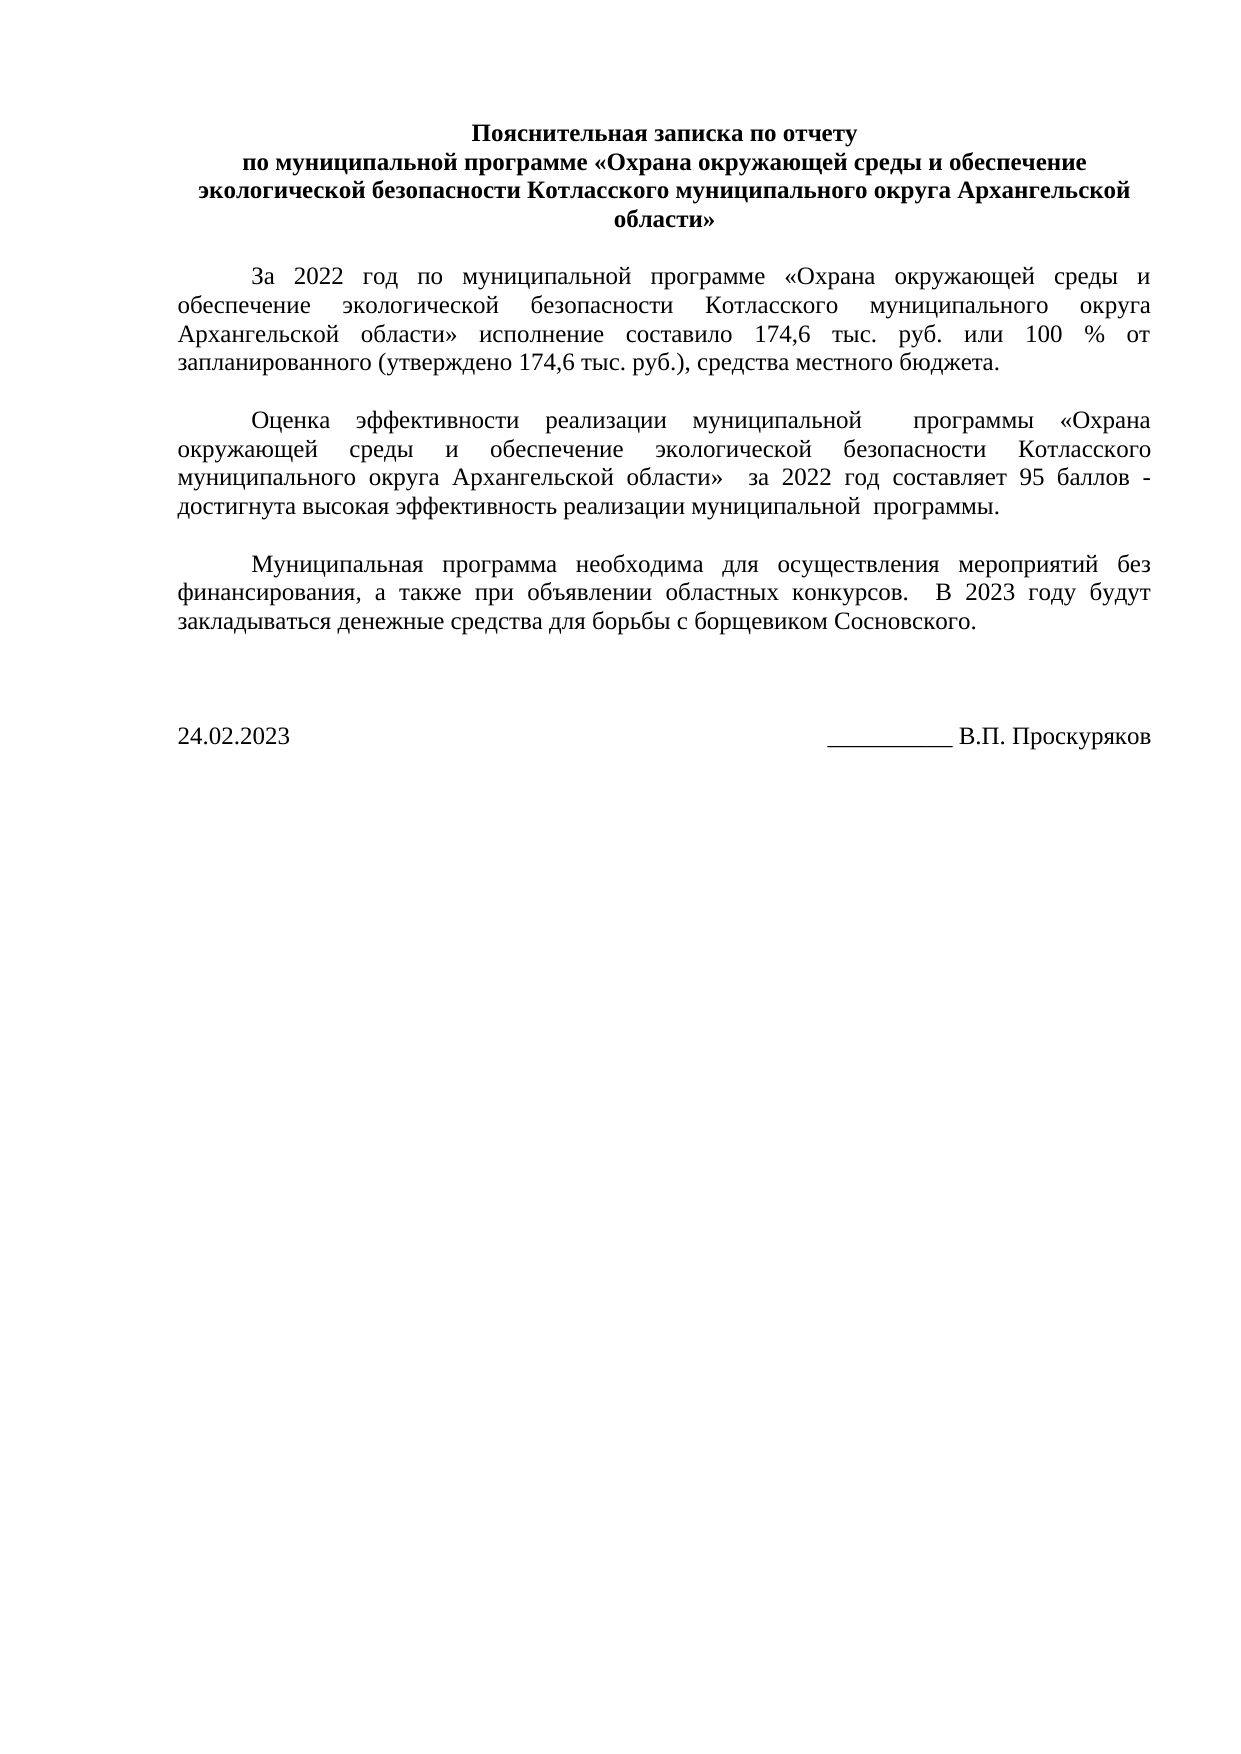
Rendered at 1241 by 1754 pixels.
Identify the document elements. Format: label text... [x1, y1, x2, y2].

text 24.02.2023 __________ В.П. Проскуряков [177, 721, 1152, 750]
text Муниципальная программа необходима для осуществления мероприятий без финансирования, а также при объявлении областных конкурсов. В 2023 году будут закладываться денежные средства для борьбы с борщевиком Сосновского. [177, 549, 1152, 635]
text по муниципальной программе «Охрана окружающей среды и обеспечение экологической безопасности Котласского муниципального округа Архангельской области» [177, 147, 1152, 233]
text Оценка эффективности реализации муниципальной программы «Охрана окружающей среды и обеспечение экологической безопасности Котласского муниципального округа Архангельской области» за 2022 год составляет 95 баллов - достигнута высокая эффективность реализации муниципальной программы. [177, 405, 1152, 520]
text За 2022 год по муниципальной программе «Охрана окружающей среды и обеспечение экологической безопасности Котласского муниципального округа Архангельской области» исполнение составило 174,6 тыс. руб. или 100 % от запланированного (утверждено 174,6 тыс. руб.), средства местного бюджета. [177, 261, 1152, 376]
text Пояснительная записка по отчету [177, 118, 1152, 147]
